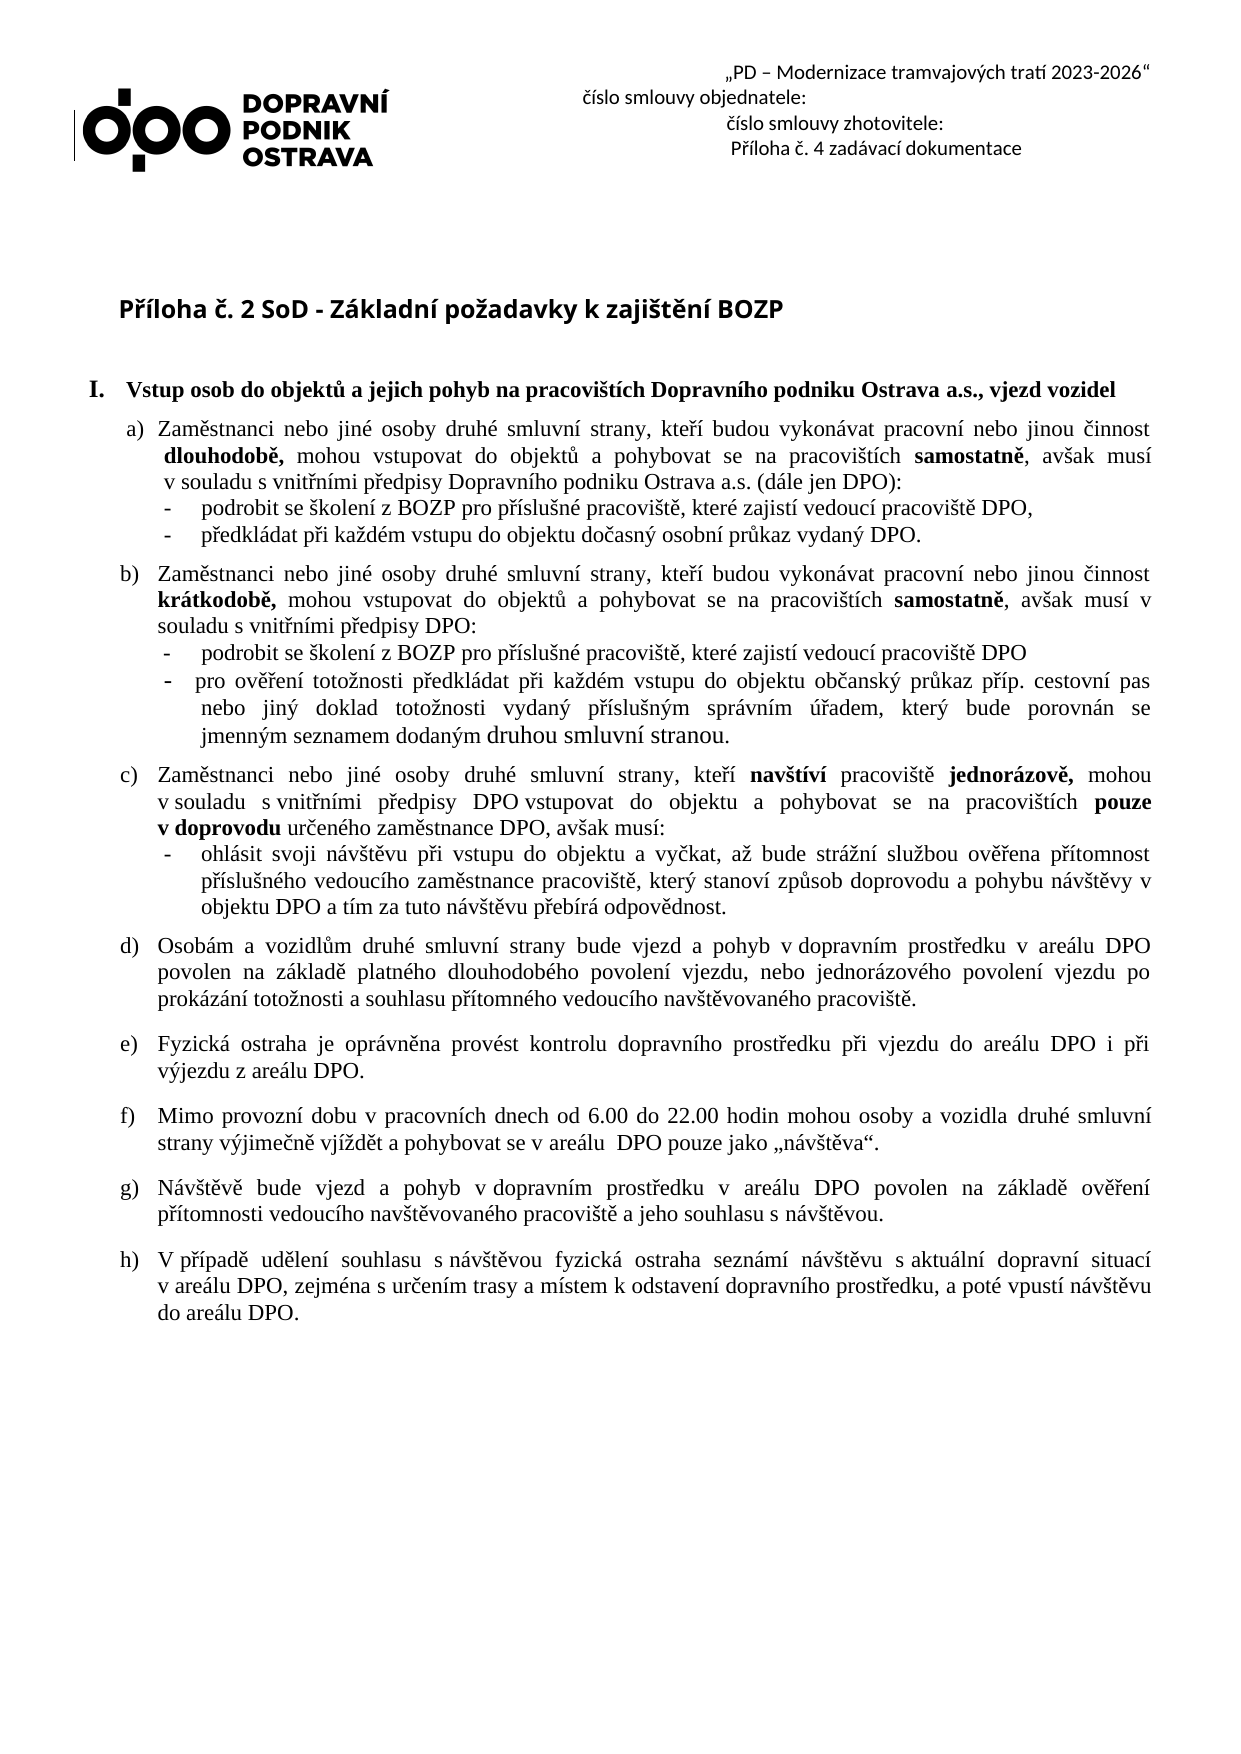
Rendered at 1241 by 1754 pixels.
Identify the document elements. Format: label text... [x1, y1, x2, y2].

list Zaměstnanci nebo jiné osoby druhé smluvní strany, kteří budou vykonávat pracovní nebo jinou činnost dlouhodobě, mohou vstupovat do objektů a pohybovat se na pracovištích samostatně, avšak musí v souladu s vnitřními předpisy Dopravního podniku Ostrava a.s. (dále jen DPO): [126, 415, 1152, 494]
subtitle Příloha č. 2 SoD - Základní požadavky k zajištění BOZP [118, 293, 1152, 324]
list Osobám a vozidlům druhé smluvní strany bude vjezd a pohyb v dopravním prostředku v areálu DPO povolen na základě platného dlouhodobého povolení vjezdu, nebo jednorázového povolení vjezdu po prokázání totožnosti a souhlasu přítomného vedoucího navštěvovaného pracoviště. [120, 932, 1152, 1011]
list V případě udělení souhlasu s návštěvou fyzická ostraha seznámí návštěvu s aktuální dopravní situací v areálu DPO, zejména s určením trasy a místem k odstavení dopravního prostředku, a poté vpustí návštěvu do areálu DPO. [120, 1246, 1152, 1325]
picture [82, 88, 390, 172]
text - podrobit se školení z BOZP pro příslušné pracoviště, které zajistí vedoucí pracoviště DPO [157, 639, 1152, 665]
list Zaměstnanci nebo jiné osoby druhé smluvní strany, kteří budou vykonávat pracovní nebo jinou činnost krátkodobě, mohou vstupovat do objektů a pohybovat se na pracovištích samostatně, avšak musí v souladu s vnitřními předpisy DPO: [120, 560, 1152, 639]
list Mimo provozní dobu v pracovních dnech od 6.00 do 22.00 hodin mohou osoby a vozidla druhé smluvní strany výjimečně vjíždět a pohybovat se v areálu DPO pouze jako „návštěva“. [120, 1102, 1152, 1155]
list Zaměstnanci nebo jiné osoby druhé smluvní strany, kteří navštíví pracoviště jednorázově, mohou v souladu s vnitřními předpisy DPO vstupovat do objektu a pohybovat se na pracovištích pouze v doprovodu určeného zaměstnance DPO, avšak musí: [120, 761, 1152, 841]
text - ohlásit svoji návštěvu při vstupu do objektu a vyčkat, až bude strážní službou ověřena přítomnost příslušného vedoucího zaměstnance pracoviště, který stanoví způsob doprovodu a pohybu návštěvy v objektu DPO a tím za tuto návštěvu přebírá odpovědnost. [164, 841, 1152, 919]
text - předkládat při každém vstupu do objektu dočasný osobní průkaz vydaný DPO. [164, 521, 1152, 547]
text I. Vstup osob do objektů a jejich pohyb na pracovištích Dopravního podniku Ostrava a.s., vjezd vozidel [89, 374, 1152, 403]
list pro ověření totožnosti předkládat při každém vstupu do objektu občanský průkaz příp. cestovní pas nebo jiný doklad totožnosti vydaný příslušným správním úřadem, který bude porovnán se jmenným seznamem dodaným druhou smluvní stranou. [164, 665, 1152, 749]
list Fyzická ostraha je oprávněna provést kontrolu dopravního prostředku při vjezdu do areálu DPO i při výjezdu z areálu DPO. [120, 1030, 1152, 1083]
text - podrobit se školení z BOZP pro příslušné pracoviště, které zajistí vedoucí pracoviště DPO, [164, 494, 1152, 521]
list Návštěvě bude vjezd a pohyb v dopravním prostředku v areálu DPO povolen na základě ověření přítomnosti vedoucího navštěvovaného pracoviště a jeho souhlasu s návštěvou. [120, 1174, 1152, 1227]
